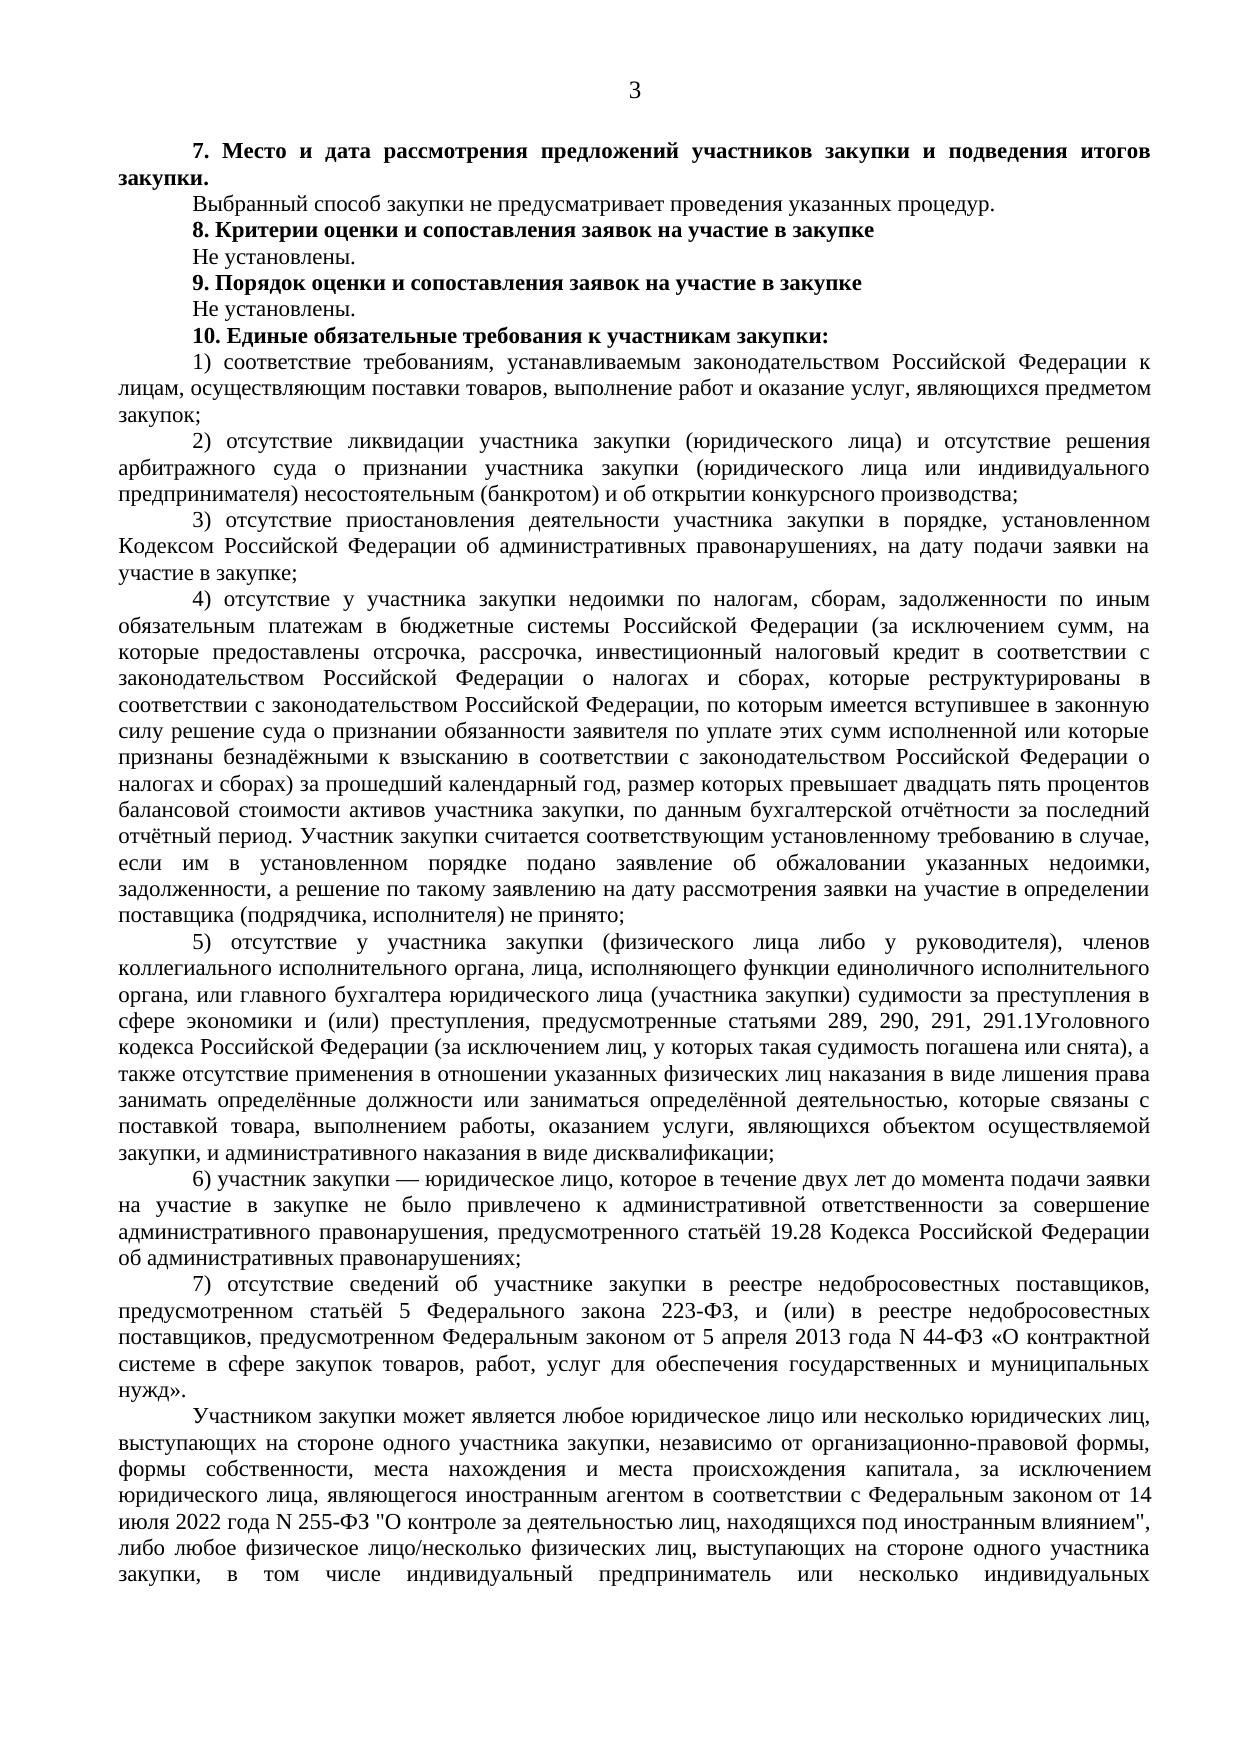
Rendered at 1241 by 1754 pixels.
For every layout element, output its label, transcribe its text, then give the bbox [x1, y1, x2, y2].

text 7) отсутствие сведений об участнике закупки в реестре недобросовестных поставщиков, предусмотренном статьёй 5 Федерального закона 223-ФЗ, и (или) в реестре недобросовестных поставщиков, предусмотренном Федеральным законом от 5 апреля 2013 года N 44-ФЗ «О контрактной системе в сфере закупок товаров, работ, услуг для обеспечения государственных и муниципальных нужд». [118, 1271, 1152, 1402]
list 7. Место и дата рассмотрения предложений участников закупки и подведения итогов закупки. [118, 137, 1152, 190]
list 9. Порядок оценки и сопоставления заявок на участие в закупке [118, 269, 1152, 295]
text 2) отсутствие ликвидации участника закупки (юридического лица) и отсутствие решения арбитражного суда о признании участника закупки (юридического лица или индивидуального предпринимателя) несостоятельным (банкротом) и об открытии конкурсного производства; [118, 427, 1152, 506]
list Не установлены. [118, 243, 1152, 269]
text 4) отсутствие у участника закупки недоимки по налогам, сборам, задолженности по иным обязательным платежам в бюджетные системы Российской Федерации (за исключением сумм, на которые предоставлены отсрочка, рассрочка, инвестиционный налоговый кредит в соответствии с законодательством Российской Федерации о налогах и сборах, которые реструктурированы в соответствии с законодательством Российской Федерации, по которым имеется вступившее в законную силу решение суда о признании обязанности заявителя по уплате этих сумм исполненной или которые признаны безнадёжными к взысканию в соответствии с законодательством Российской Федерации о налогах и сборах) за прошедший календарный год, размер которых превышает двадцать пять процентов балансовой стоимости активов участника закупки, по данным бухгалтерской отчётности за последний отчётный период. Участник закупки считается соответствующим установленному требованию в случае, если им в установленном порядке подано заявление об обжаловании указанных недоимки, задолженности, а решение по такому заявлению на дату рассмотрения заявки на участие в определении поставщика (подрядчика, исполнителя) не принято; [118, 585, 1152, 928]
list Выбранный способ закупки не предусматривает проведения указанных процедур. [118, 190, 1152, 216]
list Не установлены. [118, 295, 1152, 322]
text 1) соответствие требованиям, устанавливаемым законодательством Российской Федерации к лицам, осуществляющим поставки товаров, выполнение работ и оказание услуг, являющихся предметом закупок; [118, 348, 1152, 427]
text 5) отсутствие у участника закупки (физического лица либо у руководителя), членов коллегиального исполнительного органа, лица, исполняющего функции единоличного исполнительного органа, или главного бухгалтера юридического лица (участника закупки) судимости за преступления в сфере экономики и (или) преступления, предусмотренные статьями 289, 290, 291, 291.1Уголовного кодекса Российской Федерации (за исключением лиц, у которых такая судимость погашена или снята), а также отсутствие применения в отношении указанных физических лиц наказания в виде лишения права занимать определённые должности или заниматься определённой деятельностью, которые связаны с поставкой товара, выполнением работы, оказанием услуги, являющихся объектом осуществляемой закупки, и административного наказания в виде дисквалификации; [118, 928, 1152, 1165]
text 10. Единые обязательные требования к участникам закупки: [118, 322, 1152, 348]
text 3) отсутствие приостановления деятельности участника закупки в порядке, установленном Кодексом Российской Федерации об административных правонарушениях, на дату подачи заявки на участие в закупке; [118, 506, 1152, 585]
list 8. Критерии оценки и сопоставления заявок на участие в закупке [118, 216, 1152, 243]
text 6) участник закупки — юридическое лицо, которое в течение двух лет до момента подачи заявки на участие в закупке не было привлечено к административной ответственности за совершение административного правонарушения, предусмотренного статьёй 19.28 Кодекса Российской Федерации об административных правонарушениях; [118, 1165, 1152, 1271]
